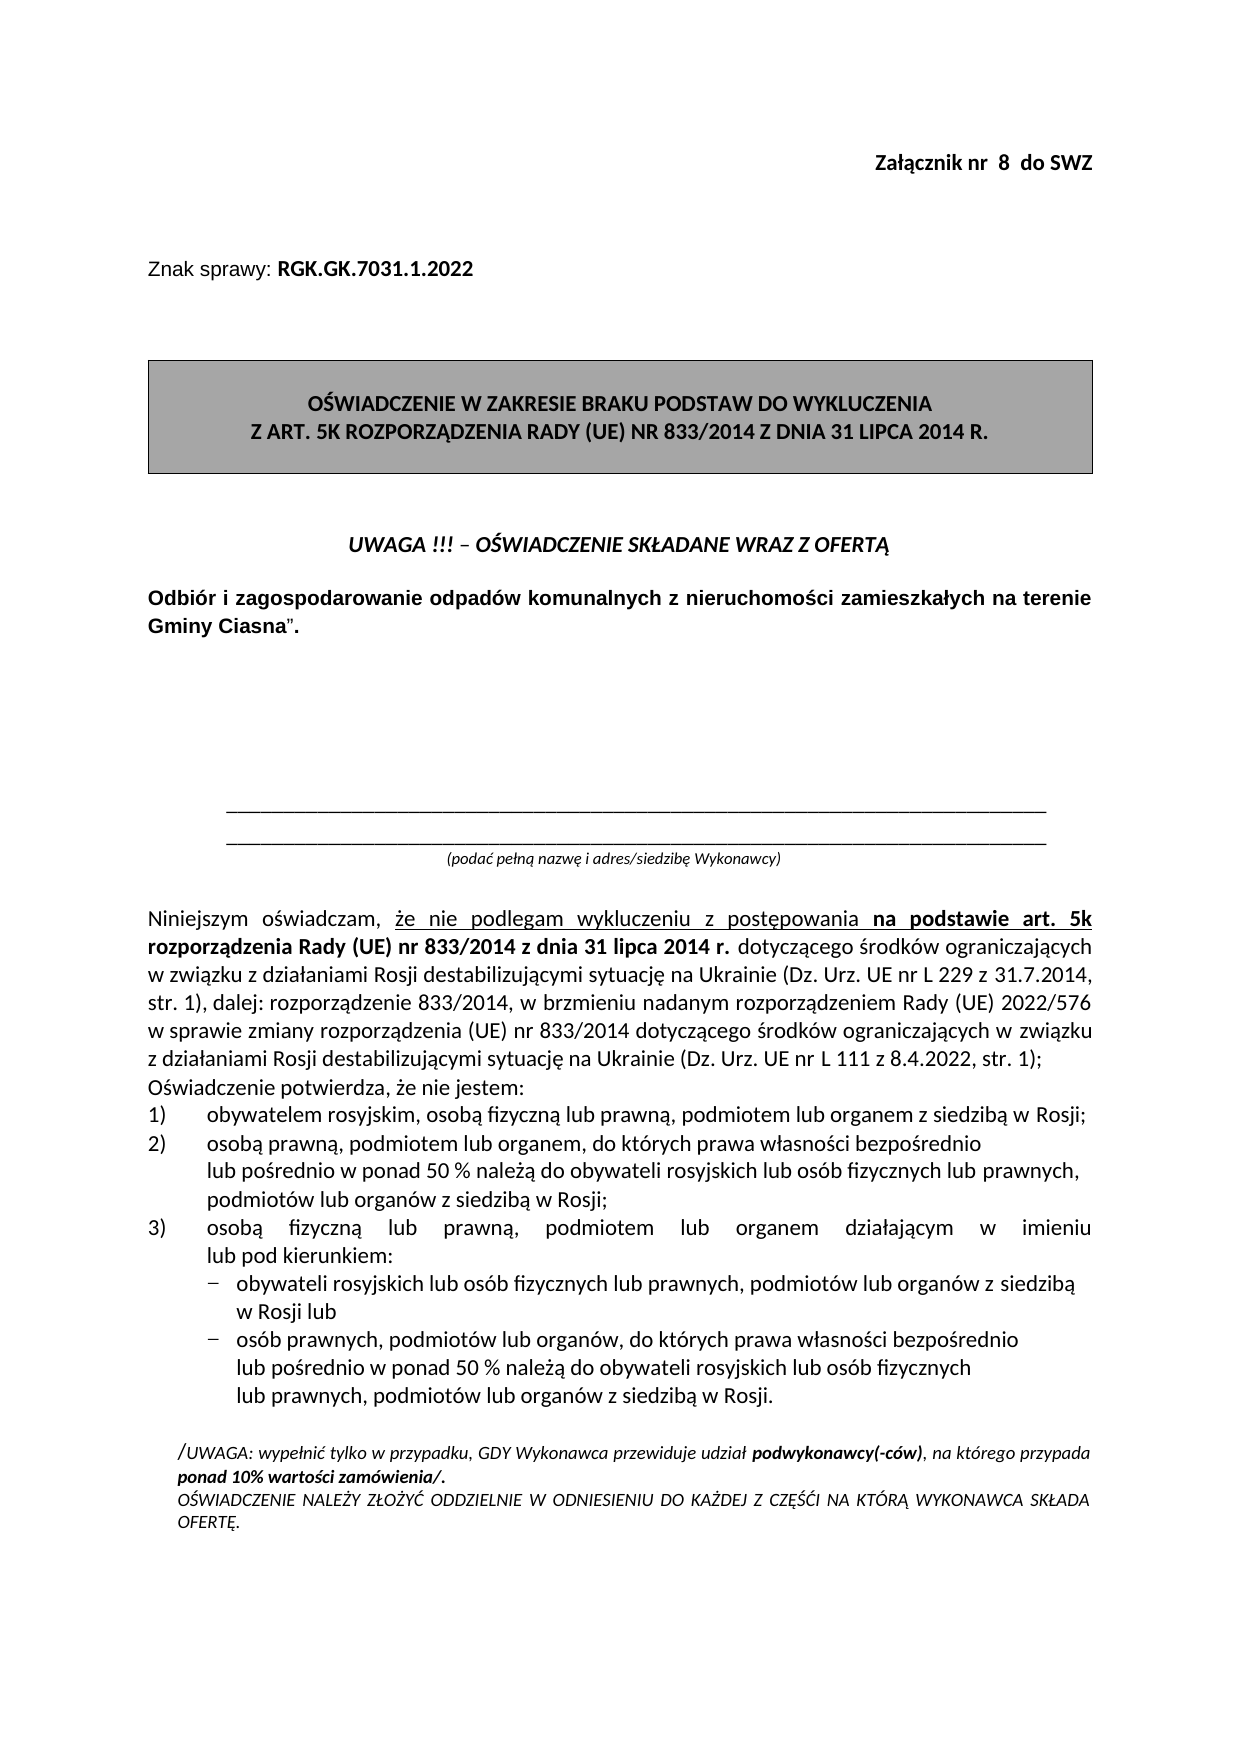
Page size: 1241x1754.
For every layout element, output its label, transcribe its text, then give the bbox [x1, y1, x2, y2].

text ________________________________________________________________________ [177, 820, 1096, 848]
list osób prawnych, podmiotów lub organów, do których prawa własności bezpośrednio lub pośrednio w ponad 50 % należą do obywateli rosyjskich lub osób fizycznych lub prawnych, podmiotów lub organów z siedzibą w Rosji. [207, 1325, 1093, 1409]
list osobą prawną, podmiotem lub organem, do których prawa własności bezpośrednio lub pośrednio w ponad 50 % należą do obywateli rosyjskich lub osób fizycznych lub prawnych, podmiotów lub organów z siedzibą w Rosji; [148, 1129, 1093, 1213]
text Odbiór i zagospodarowanie odpadów komunalnych z nieruchomości zamieszkałych na terenie Gminy Ciasna”. [148, 586, 1093, 637]
text ________________________________________________________________________ [177, 788, 1096, 816]
text Załącznik nr 8 do SWZ [148, 148, 1093, 176]
text Znak sprawy: RGK.GK.7031.1.2022 [148, 254, 1093, 282]
text /UWAGA: wypełnić tylko w przypadku, GDY Wykonawca przewiduje udział podwykonawcy(-ców), na którego przypada ponad 10% wartości zamówienia/. [177, 1437, 1093, 1488]
list obywatelem rosyjskim, osobą fizyczną lub prawną, podmiotem lub organem z siedzibą w Rosji; [148, 1101, 1093, 1129]
list osobą fizyczną lub prawną, podmiotem lub organem działającym w imieniu lub pod kierunkiem: [148, 1213, 1093, 1269]
table_header OŚWIADCZENIE W ZAKRESIE BRAKU PODSTAW DO WYKLUCZENIA Z ART. 5K ROZPORZĄDZENIA RADY (UE) NR 833/2014 Z DNIA 31 LIPCA 2014 R. [149, 361, 1092, 473]
list obywateli rosyjskich lub osób fizycznych lub prawnych, podmiotów lub organów z siedzibą w Rosji lub [207, 1269, 1093, 1325]
text OŚWIADCZENIE NALEŻY ZŁOŻYĆ ODDZIELNIE W ODNIESIENIU DO KAŻDEJ Z CZĘŚĆI NA KTÓRĄ WYKONAWCA SKŁADA OFERTĘ. [177, 1488, 1093, 1534]
text UWAGA !!! – OŚWIADCZENIE SKŁADANE WRAZ Z OFERTĄ [148, 530, 1093, 558]
text (podać pełną nazwę i adres/siedzibę Wykonawcy) [148, 848, 1078, 869]
text Oświadczenie potwierdza, że nie jestem: [148, 1073, 1093, 1101]
text Niniejszym oświadczam, że nie podlegam wykluczeniu z postępowania na podstawie art. 5k rozporządzenia Rady (UE) nr 833/2014 z dnia 31 lipca 2014 r. dotyczącego środków ograniczających w związku z działaniami Rosji destabilizującymi sytuację na Ukrainie (Dz. Urz. UE nr L 229 z 31.7.2014, str. 1), dalej: rozporządzenie 833/2014, w brzmieniu nadanym rozporządzeniem Rady (UE) 2022/576 w sprawie zmiany rozporządzenia (UE) nr 833/2014 dotyczącego środków ograniczających w związku z działaniami Rosji destabilizującymi sytuację na Ukrainie (Dz. Urz. UE nr L 111 z 8.4.2022, str. 1); [148, 904, 1093, 1073]
